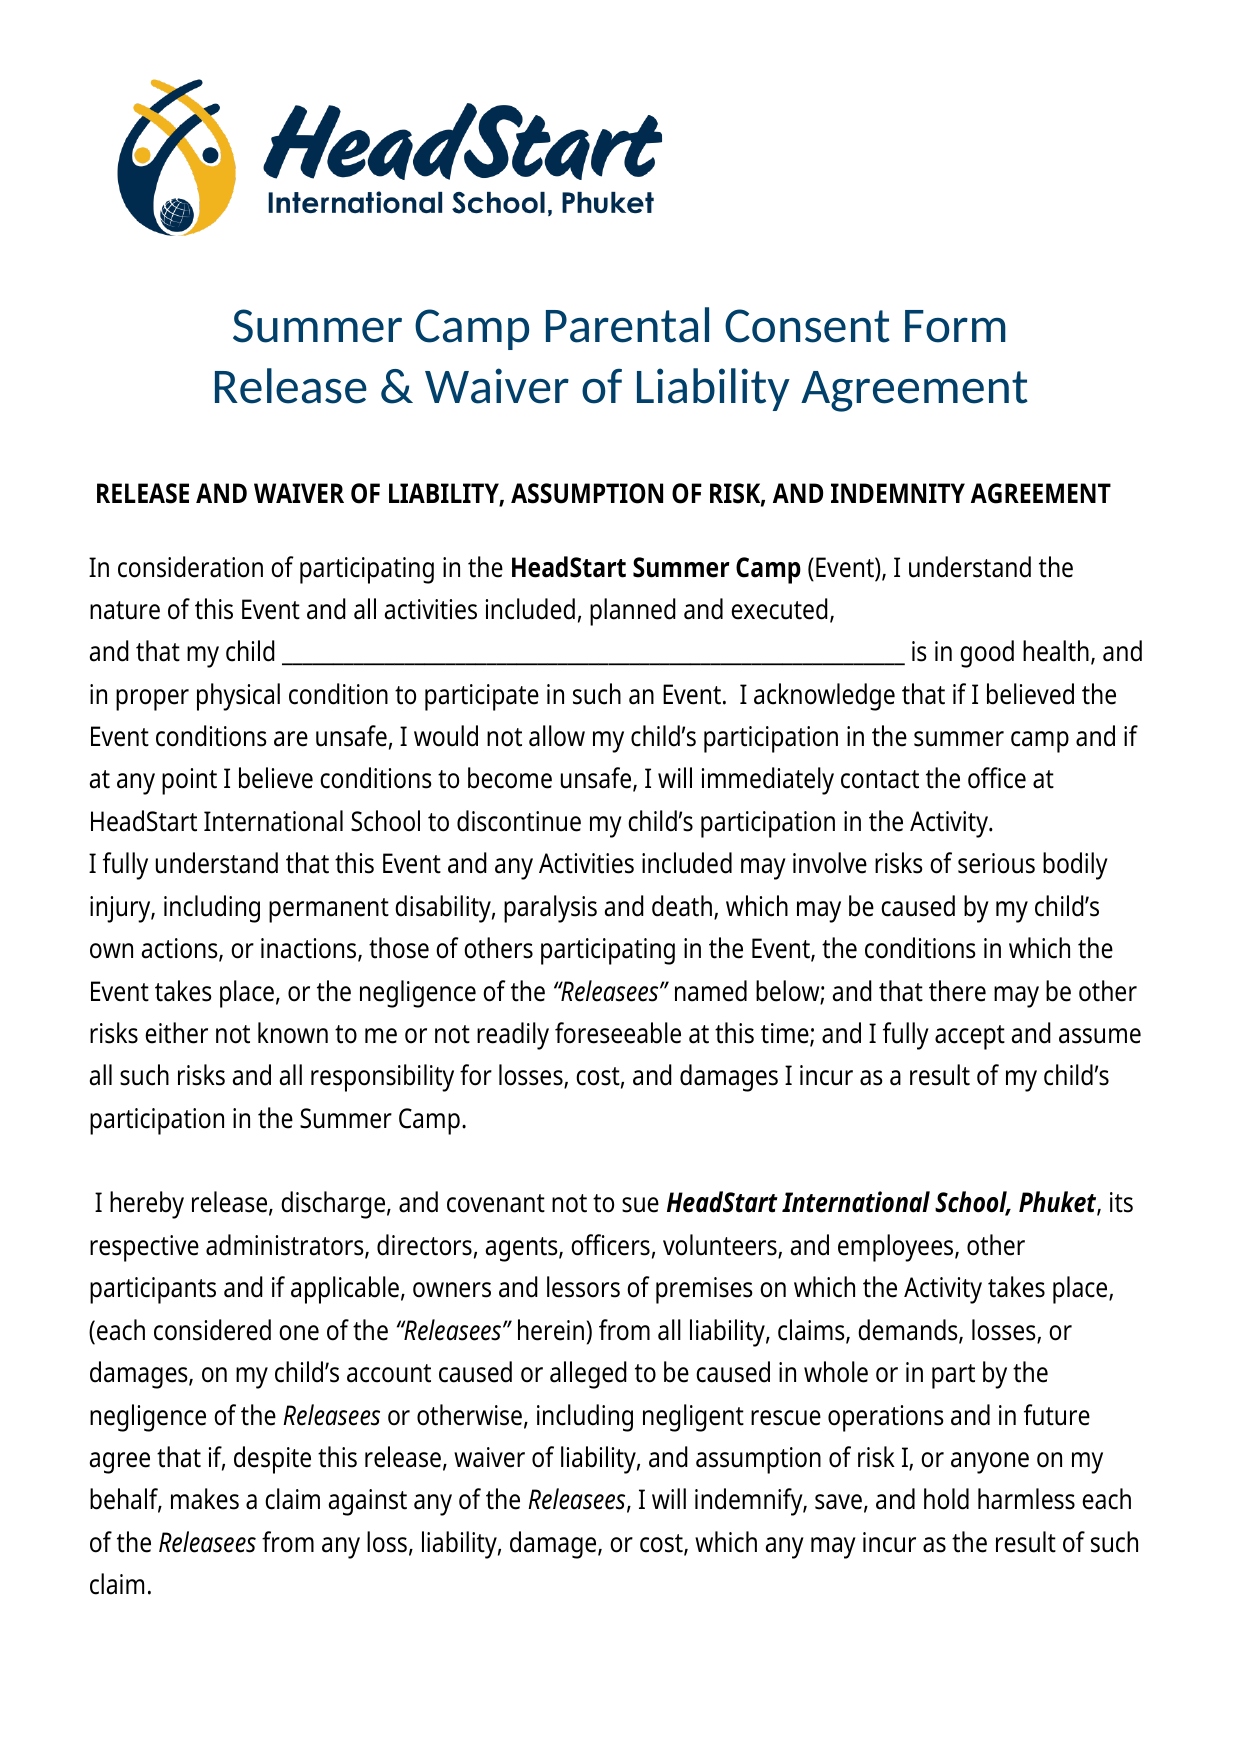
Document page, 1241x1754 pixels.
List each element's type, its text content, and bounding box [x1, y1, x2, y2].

picture [113, 78, 663, 236]
subtitle Release & Waiver of Liability Agreement [89, 355, 1152, 416]
text I fully understand that this Event and any Activities included may involve risks of serious bodily injury, including permanent disability, paralysis and death, which may be caused by my child’s own actions, or inactions, those of others participating in the Event, the conditions in which the Event takes place, or the negligence of the “Releasees” named below; and that there may be other risks either not known to me or not readily foreseeable at this time; and I fully accept and assume all such risks and all responsibility for losses, cost, and damages I incur as a result of my child’s participation in the Summer Camp. [89, 845, 1152, 1136]
text I hereby release, discharge, and covenant not to sue HeadStart International School, Phuket, its respective administrators, directors, agents, officers, volunteers, and employees, other participants and if applicable, owners and lessors of premises on which the Activity takes place, (each considered one of the “Releasees” herein) from all liability, claims, demands, losses, or damages, on my child’s account caused or alleged to be caused in whole or in part by the negligence of the Releasees or otherwise, including negligent rescue operations and in future agree that if, despite this release, waiver of liability, and assumption of risk I, or anyone on my behalf, makes a claim against any of the Releasees, I will indemnify, save, and hold harmless each of the Releasees from any loss, liability, damage, or cost, which any may incur as the result of such claim. [89, 1184, 1152, 1602]
text and that my child _____________________________________________________________ is in good health, and in proper physical condition to participate in such an Event. I acknowledge that if I believed the Event conditions are unsafe, I would not allow my child’s participation in the summer camp and if at any point I believe conditions to become unsafe, I will immediately contact the office at HeadStart International School to discontinue my child’s participation in the Activity. [89, 633, 1152, 839]
subtitle Summer Camp Parental Consent Form [89, 294, 1152, 355]
text RELEASE AND WAIVER OF LIABILITY, ASSUMPTION OF RISK, AND INDEMNITY AGREEMENT [59, 474, 1186, 511]
text In consideration of participating in the HeadStart Summer Camp (Event), I understand the nature of this Event and all activities included, planned and executed, [89, 548, 1152, 627]
